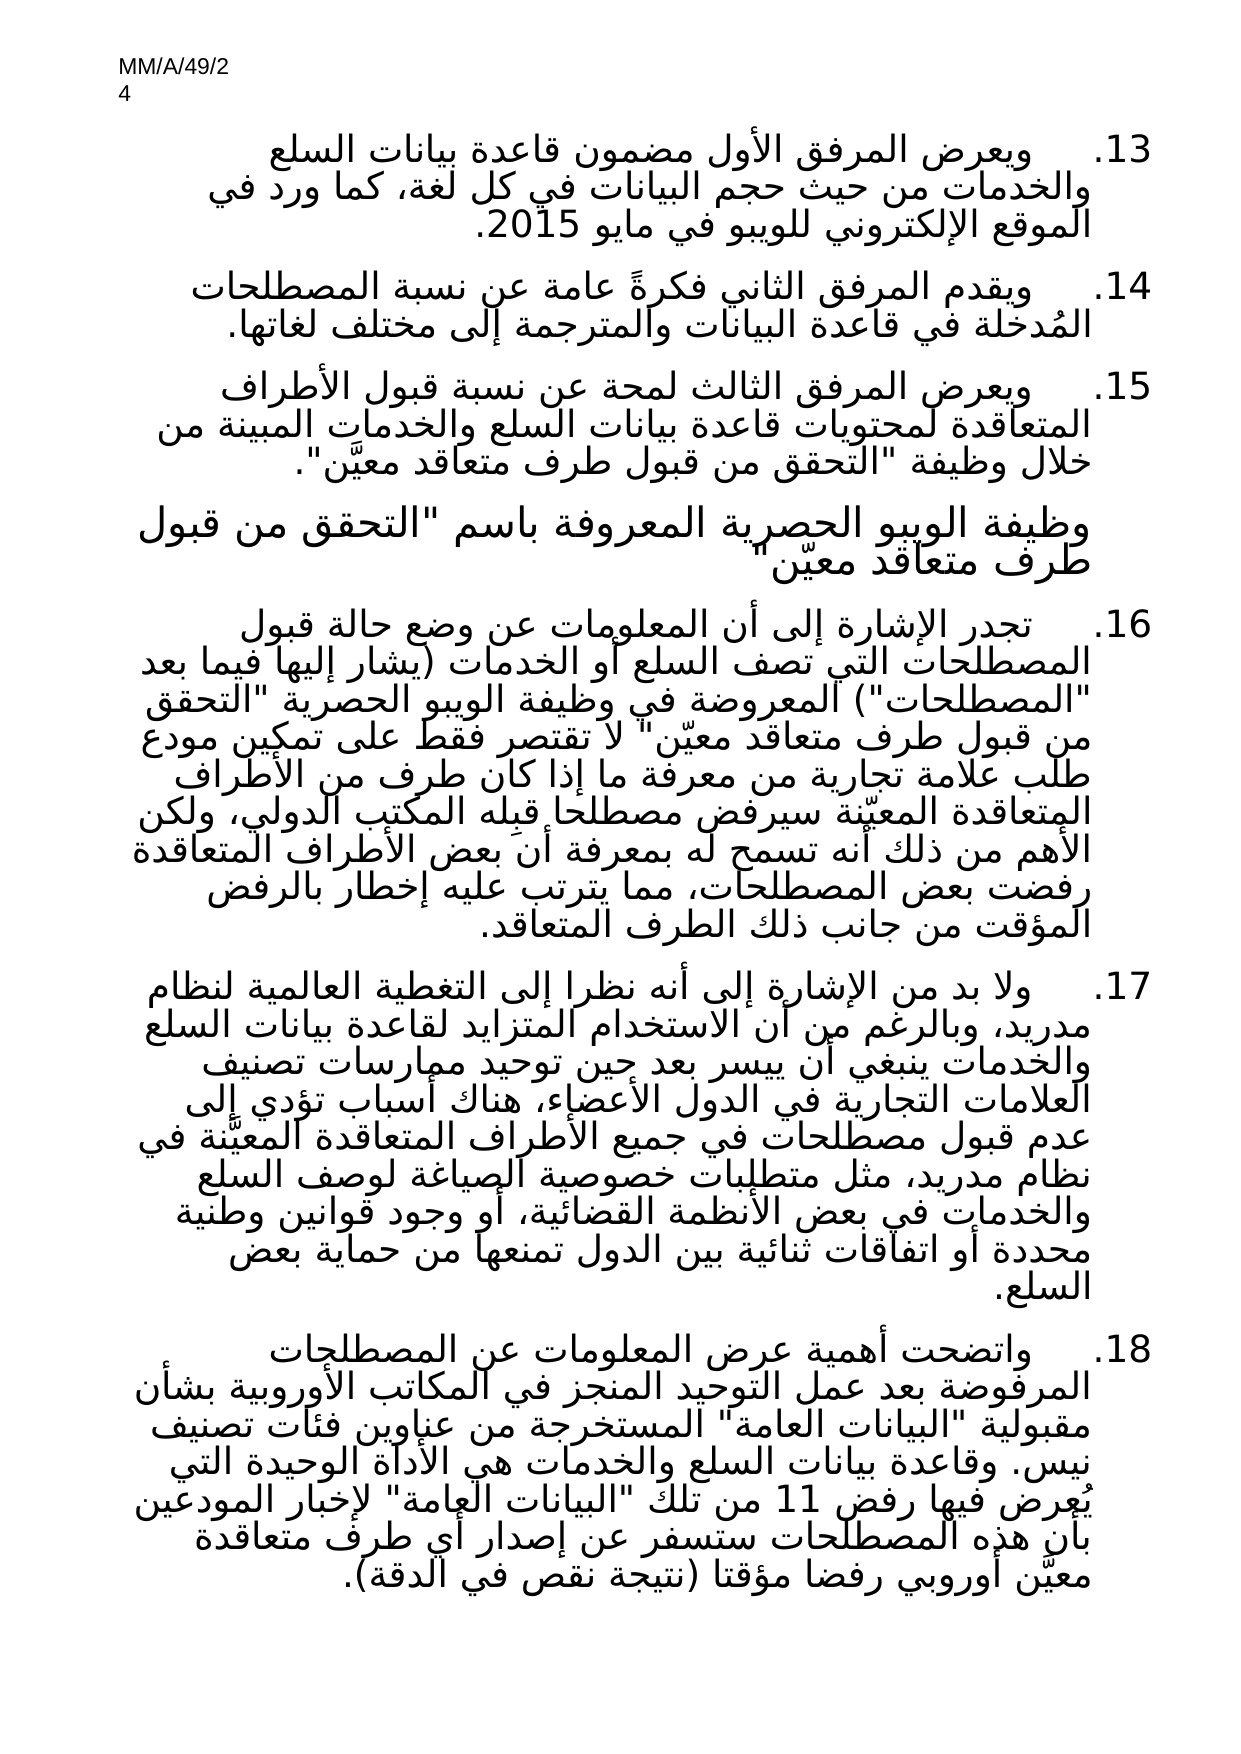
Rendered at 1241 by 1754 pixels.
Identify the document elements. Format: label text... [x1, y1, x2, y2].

text تجدر الإشارة إلى أن المعلومات عن وضع حالة قبول المصطلحات التي تصف السلع أو الخدمات (يشار إليها فيما بعد "المصطلحات") المعروضة في وظيفة الويبو الحصرية "التحقق من قبول طرف متعاقد معيّن" لا تقتصر فقط على تمكين مودع طلب علامة تجارية من معرفة ما إذا كان طرف من الأطراف المتعاقدة المعيّنة سيرفض مصطلحا قبِله المكتب الدولي، ولكن الأهم من ذلك أنه تسمح له بمعرفة أن بعض الأطراف المتعاقدة رفضت بعض المصطلحات، مما يترتب عليه إخطار بالرفض المؤقت من جانب ذلك الطرف المتعاقد. [118, 607, 1092, 945]
text واتضحت أهمية عرض المعلومات عن المصطلحات المرفوضة بعد عمل التوحيد المنجز في المكاتب الأوروبية بشأن مقبولية "البيانات العامة" المستخرجة من عناوين فئات تصنيف نيس. وقاعدة بيانات السلع والخدمات هي الأداة الوحيدة التي يُعرض فيها رفض 11 من تلك "البيانات العامة" لإخبار المودعين بأن هذه المصطلحات ستسفر عن إصدار أي طرف متعاقدة معيَّن أوروبي رفضا مؤقتا (نتيجة نقص في الدقة). [118, 1332, 1092, 1595]
text ويقدم المرفق الثاني فكرةً عامة عن نسبة المصطلحات المُدخلة في قاعدة البيانات والمترجمة إلى مختلف لغاتها. [118, 270, 1092, 345]
list وظيفة الويبو الحصرية المعروفة باسم "التحقق من قبول طرف متعاقد معيّن" [118, 507, 1092, 582]
text ولا بد من الإشارة إلى أنه نظرا إلى التغطية العالمية لنظام مدريد، وبالرغم من أن الاستخدام المتزايد لقاعدة بيانات السلع والخدمات ينبغي أن ييسر بعد حين توحيد ممارسات تصنيف العلامات التجارية في الدول الأعضاء، هناك أسباب تؤدي إلى عدم قبول مصطلحات في جميع الأطراف المتعاقدة المعيَّنة في نظام مدريد، مثل متطلبات خصوصية الصياغة لوصف السلع والخدمات في بعض الأنظمة القضائية، أو وجود قوانين وطنية محددة أو اتفاقات ثنائية بين الدول تمنعها من حماية بعض السلع. [118, 970, 1092, 1307]
text ويعرض المرفق الثالث لمحة عن نسبة قبول الأطراف المتعاقدة لمحتويات قاعدة بيانات السلع والخدمات المبينة من خلال وظيفة "التحقق من قبول طرف متعاقد معيَّن". [118, 370, 1092, 482]
text ويعرض المرفق الأول مضمون قاعدة بيانات السلع والخدمات من حيث حجم البيانات في كل لغة، كما ورد في الموقع الإلكتروني للويبو في مايو 2015. [118, 132, 1092, 245]
